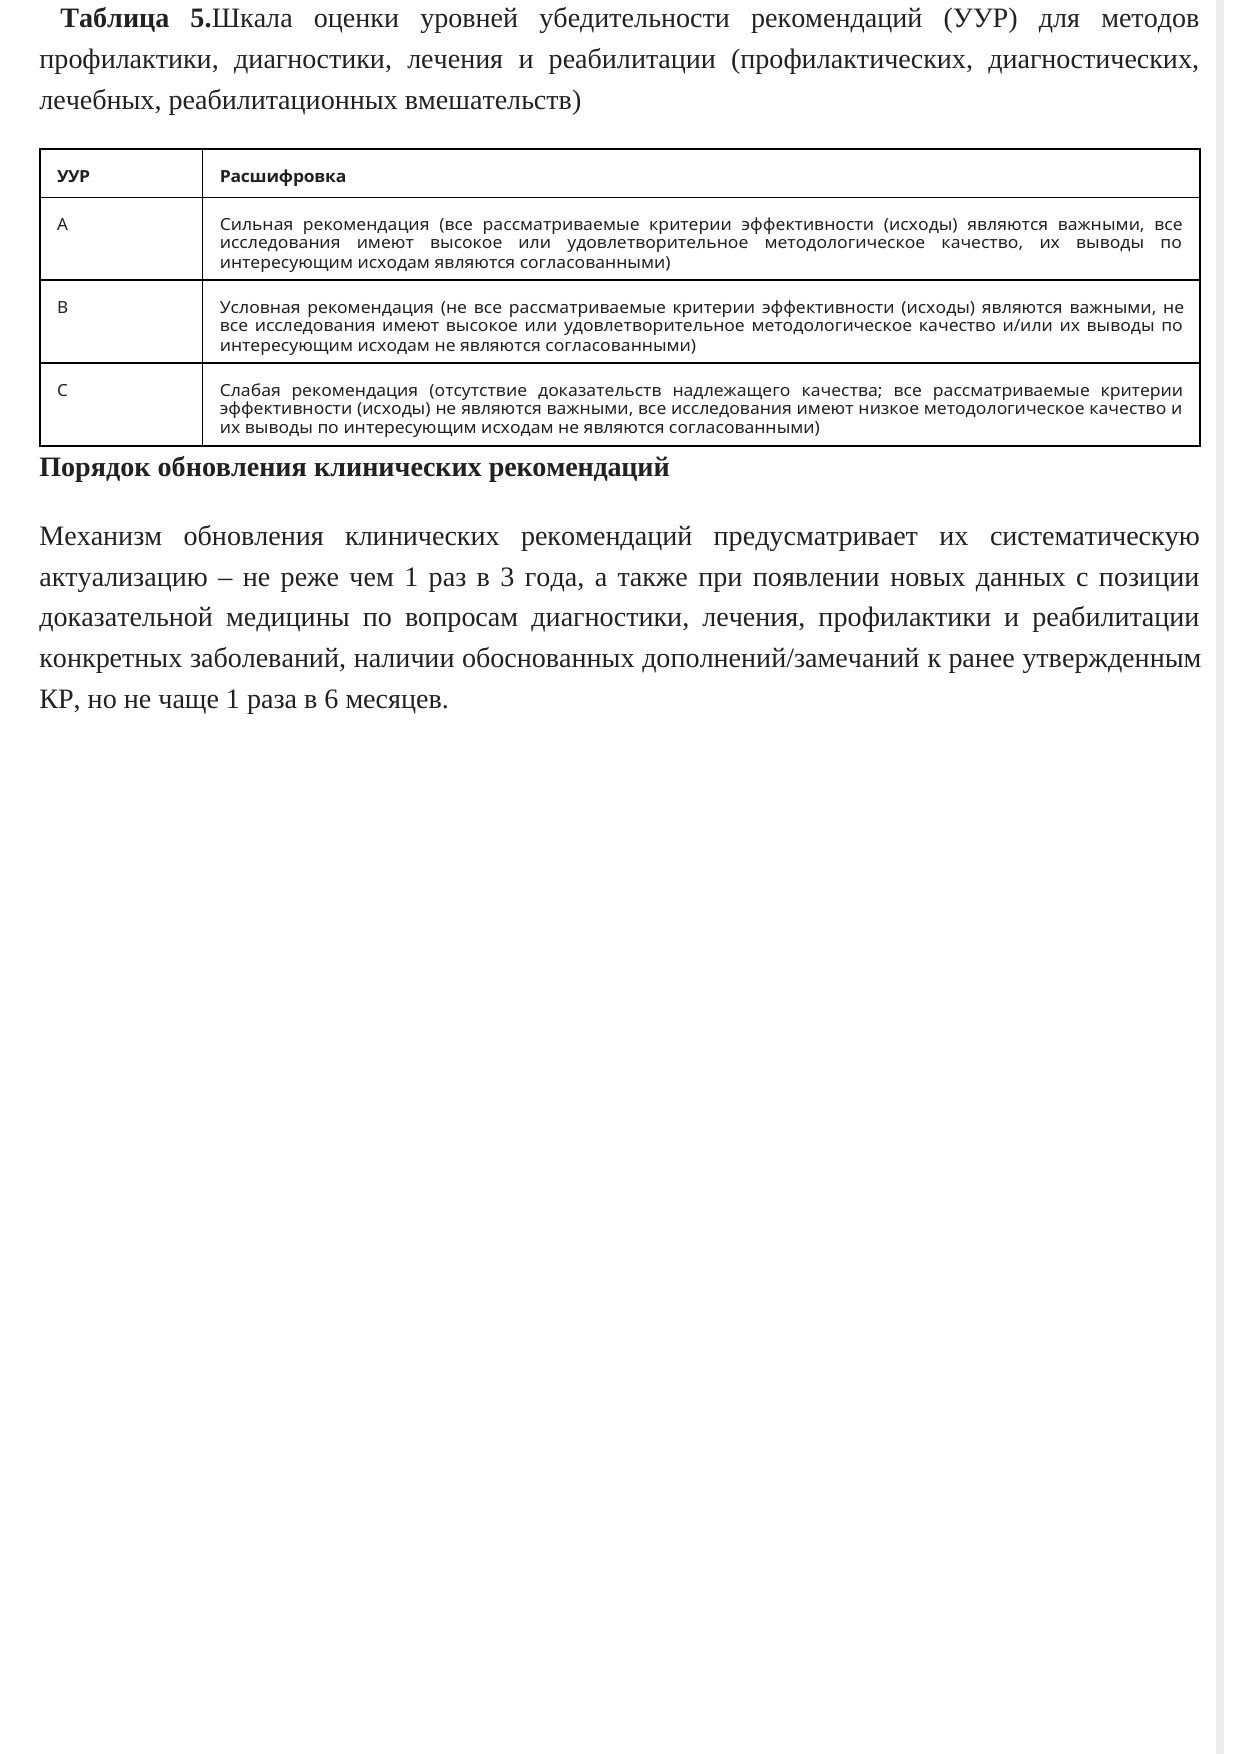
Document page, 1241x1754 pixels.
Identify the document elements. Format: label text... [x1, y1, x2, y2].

text Таблица 5.Шкала оценки уровней убедительности рекомендаций (УУР) для методов профилактики, диагностики, лечения и реабилитации (профилактических, диагностических, лечебных, реабилитационных вмешательств) [39, 1, 1201, 115]
table_cell Условная рекомендация (не все рассматриваемые критерии эффективности (исходы) являются важными, не все исследования имеют высокое или удовлетворительное методологическое качество и/или их выводы по интересующим исходам не являются согласованными) [203, 281, 1199, 362]
table_header УУР [41, 150, 202, 197]
text Механизм обновления клинических рекомендаций предусматривает их систематическую актуализацию – не реже чем 1 раз в 3 года, а также при появлении новых данных с позиции доказательной медицины по вопросам диагностики, лечения, профилактики и реабилитации конкретных заболеваний, наличии обоснованных дополнений/замечаний к ранее утвержденным КР, но не чаще 1 раза в 6 месяцев. [39, 519, 1201, 714]
table_cell B [41, 281, 202, 362]
table_cell C [41, 364, 202, 445]
table_cell A [41, 198, 202, 279]
table_cell Сильная рекомендация (все рассматриваемые критерии эффективности (исходы) являются важными, все исследования имеют высокое или удовлетворительное методологическое качество, их выводы по интересующим исходам являются согласованными) [203, 198, 1199, 279]
subtitle Порядок обновления клинических рекомендаций [39, 450, 1213, 482]
table_cell Слабая рекомендация (отсутствие доказательств надлежащего качества; все рассматриваемые критерии эффективности (исходы) не являются важными, все исследования имеют низкое методологическое качество и их выводы по интересующим исходам не являются согласованными) [203, 364, 1199, 445]
table_header Расшифровка [203, 150, 1199, 197]
